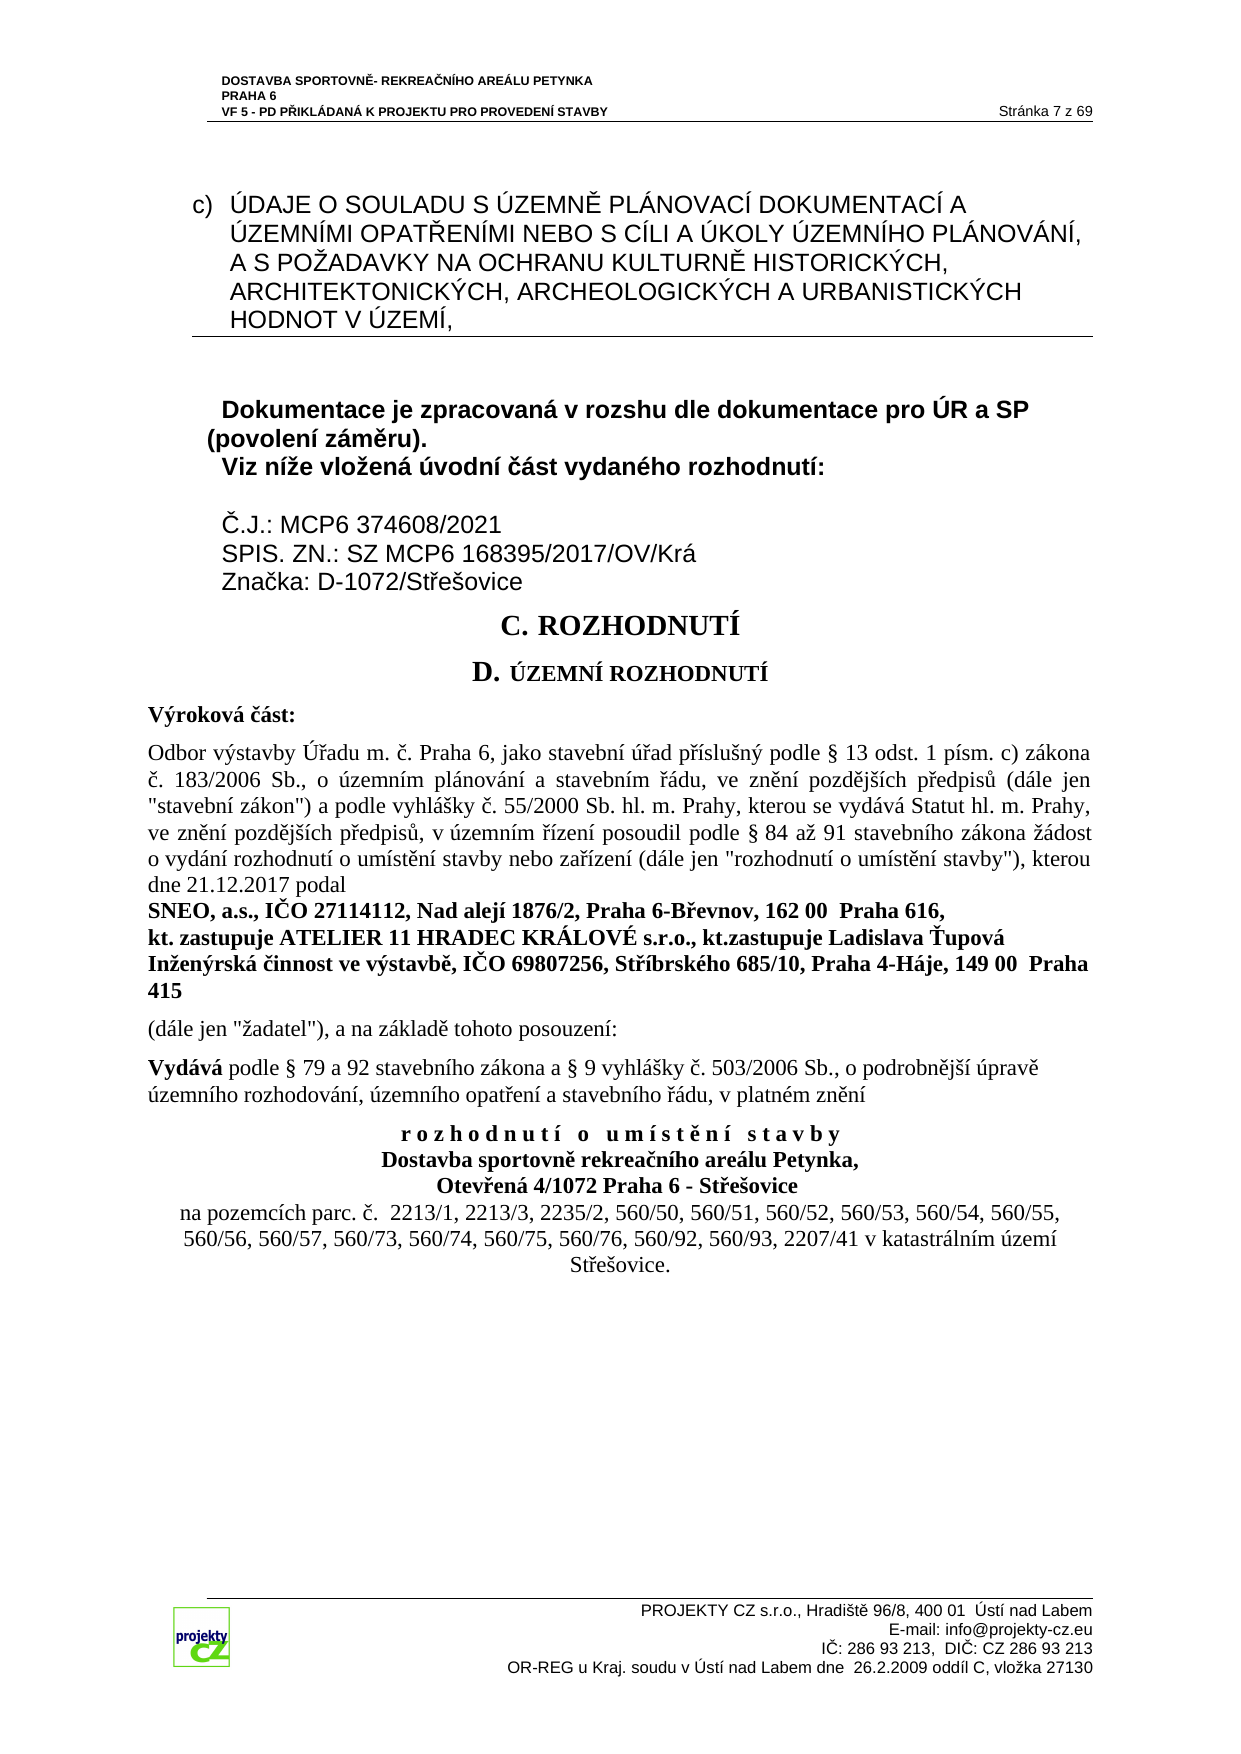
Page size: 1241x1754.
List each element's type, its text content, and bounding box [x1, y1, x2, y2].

text Odbor výstavby Úřadu m. č. Praha 6, jako stavební úřad příslušný podle § 13 odst. 1 písm. c) zákona č. 183/2006 Sb., o územním plánování a stavebním řádu, ve znění pozdějších předpisů (dále jen "stavební zákon") a podle vyhlášky č. 55/2000 Sb. hl. m. Prahy, kterou se vydává Statut hl. m. Prahy, ve znění pozdějších předpisů, v územním řízení posoudil podle § 84 až 91 stavebního zákona žádost o vydání rozhodnutí o umístění stavby nebo zařízení (dále jen "rozhodnutí o umístění stavby"), kterou dne 21.12.2017 podal [148, 739, 1093, 898]
list ÚZEMNÍ ROZHODNUTÍ [148, 654, 1093, 688]
text Viz níže vložená úvodní část vydaného rozhodnutí: [207, 452, 1093, 481]
text SNEO, a.s., IČO 27114112, Nad alejí 1876/2, Praha 6-Břevnov, 162 00 Praha 616, kt. zastupuje ATELIER 11 HRADEC KRÁLOVÉ s.r.o., kt.zastupuje Ladislava Ťupová Inženýrská činnost ve výstavbě, IČO 69807256, Stříbrského 685/10, Praha 4-Háje, 149 00 Praha 415 [148, 898, 1093, 1003]
picture [170, 1605, 233, 1670]
text Č.J.: MCP6 374608/2021 [207, 510, 1093, 538]
text Otevřená 4/1072 Praha 6 - Střešovice na pozemcích parc. č. 2213/1, 2213/3, 2235/2, 560/50, 560/51, 560/52, 560/53, 560/54, 560/55, 560/56, 560/57, 560/73, 560/74, 560/75, 560/76, 560/92, 560/93, 2207/41 v katastrálním území Střešovice. [148, 1172, 1093, 1278]
subtitle ÚDAJE O SOULADU S ÚZEMNĚ PLÁNOVACÍ DOKUMENTACÍ A ÚZEMNÍMI OPATŘENÍMI NEBO S CÍLI A ÚKOLY ÚZEMNÍHO PLÁNOVÁNÍ, A S POŽADAVKY NA OCHRANU KULTURNĚ HISTORICKÝCH, ARCHITEKTONICKÝCH, ARCHEOLOGICKÝCH A URBANISTICKÝCH HODNOT V ÚZEMÍ, [192, 190, 1093, 336]
text Značka: D-1072/Střešovice [207, 567, 1093, 596]
text (dále jen "žadatel"), a na základě tohoto posouzení: [148, 1016, 1093, 1042]
text SPIS. ZN.: SZ MCP6 168395/2017/OV/Krá [207, 538, 1093, 567]
text Dokumentace je zpracovaná v rozshu dle dokumentace pro ÚR a SP (povolení záměru). [207, 395, 1093, 452]
text Dostavba sportovně rekreačního areálu Petynka, [148, 1146, 1093, 1172]
text Vydává podle § 79 a 92 stavebního zákona a § 9 vyhlášky č. 503/2006 Sb., o podrobnější úpravě územního rozhodování, územního opatření a stavebního řádu, v platném znění [148, 1054, 1093, 1107]
text r o z h o d n u t í o u m í s t ě n í s t a v b y [148, 1119, 1093, 1146]
list ROZHODNUTÍ [148, 608, 1093, 642]
text Výroková část: [148, 701, 1093, 727]
